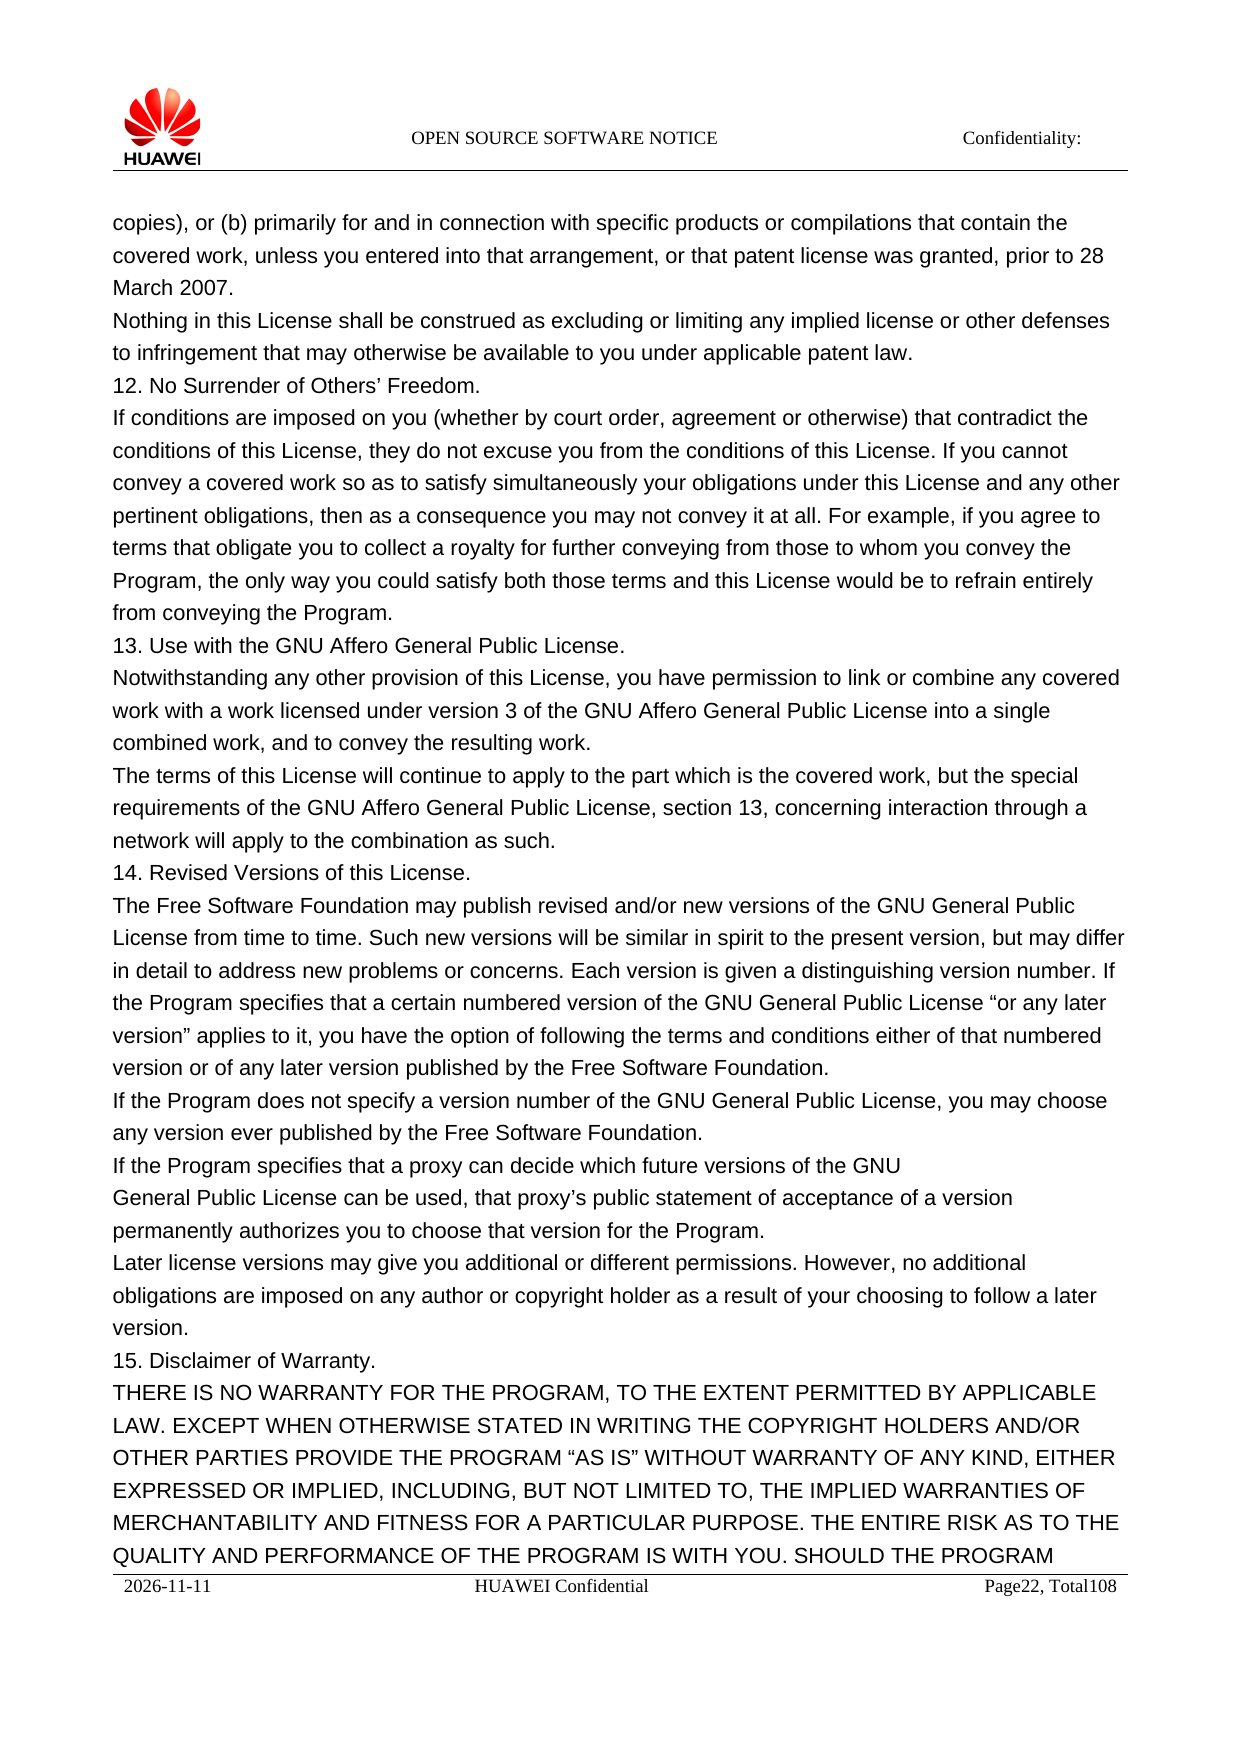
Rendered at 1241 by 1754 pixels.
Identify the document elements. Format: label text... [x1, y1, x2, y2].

text If conditions are imposed on you (whether by court order, agreement or otherwise) that contradict the conditions of this License, they do not excuse you from the conditions of this License. If you cannot convey a covered work so as to satisfy simultaneously your obligations under this License and any other pertinent obligations, then as a consequence you may not convey it at all. For example, if you agree to terms that obligate you to collect a royalty for further conveying from those to whom you convey the Program, the only way you could satisfy both those terms and this License would be to refrain entirely from conveying the Program. [112, 401, 1128, 629]
text General Public License can be used, that proxy’s public statement of acceptance of a version permanently authorizes you to choose that version for the Program. [112, 1181, 1128, 1246]
text The terms of this License will continue to apply to the part which is the covered work, but the special requirements of the GNU Affero General Public License, section 13, concerning interaction through a network will apply to the combination as such. [112, 759, 1128, 856]
text 13. Use with the GNU Affero General Public License. [112, 629, 1128, 661]
text 14. Revised Versions of this License. [112, 856, 1128, 889]
text Notwithstanding any other provision of this License, you have permission to link or combine any covered work with a work licensed under version 3 of the GNU Affero General Public License into a single combined work, and to convey the resulting work. [112, 661, 1128, 759]
text The Free Software Foundation may publish revised and/or new versions of the GNU General Public License from time to time. Such new versions will be similar in spirit to the present version, but may differ in detail to address new problems or concerns. Each version is given a distinguishing version number. If the Program specifies that a certain numbered version of the GNU General Public License “or any later version” applies to it, you have the option of following the terms and conditions either of that numbered version or of any later version published by the Free Software Foundation. [112, 889, 1128, 1084]
picture [124, 88, 201, 165]
text 12. No Surrender of Others’ Freedom. [112, 369, 1128, 401]
text 15. Disclaimer of Warranty. [112, 1344, 1128, 1376]
text Later license versions may give you additional or different permissions. However, no additional obligations are imposed on any author or copyright holder as a result of your choosing to follow a later version. [112, 1246, 1128, 1344]
text Nothing in this License shall be construed as excluding or limiting any implied license or other defenses to infringement that may otherwise be available to you under applicable patent law. [112, 304, 1128, 369]
text If the Program specifies that a proxy can decide which future versions of the GNU [112, 1149, 1128, 1181]
text If the Program does not specify a version number of the GNU General Public License, you may choose any version ever published by the Free Software Foundation. [112, 1084, 1128, 1149]
